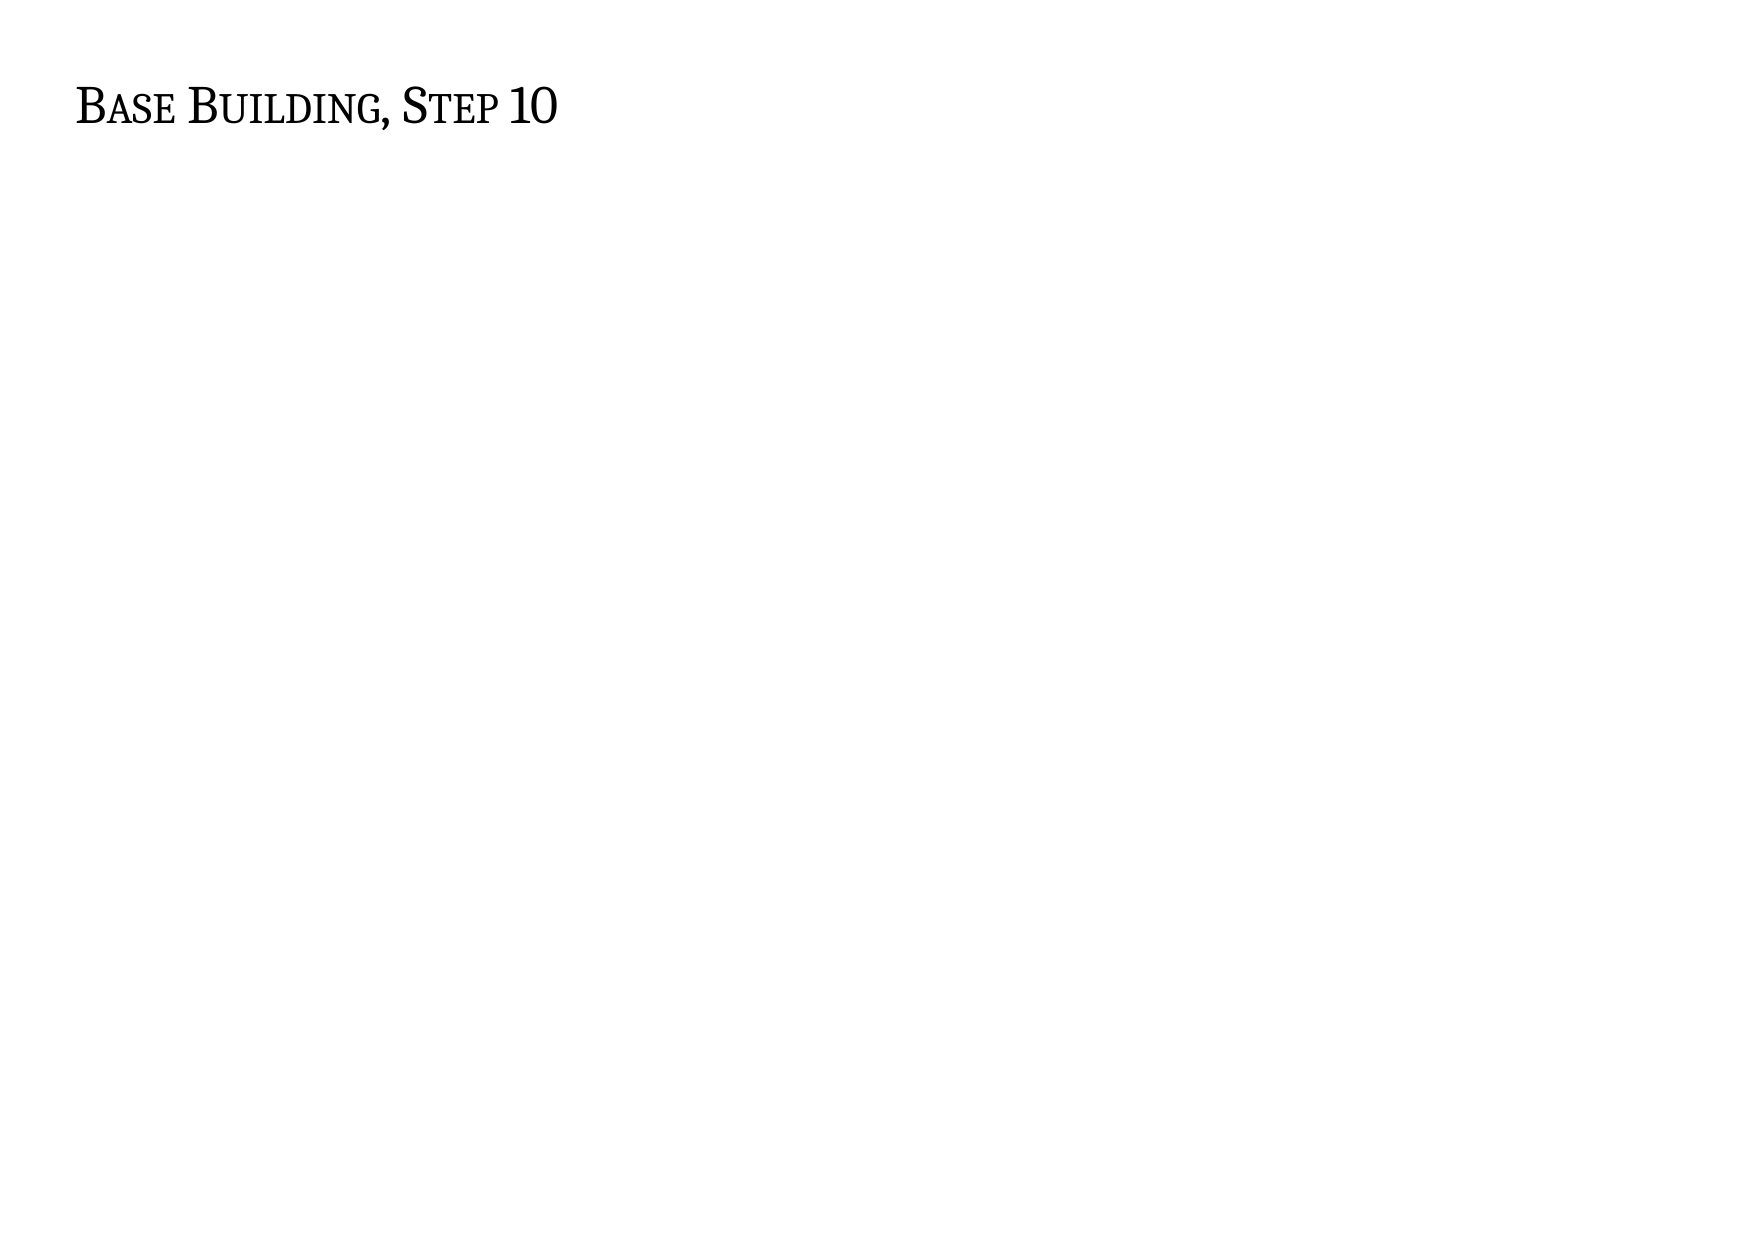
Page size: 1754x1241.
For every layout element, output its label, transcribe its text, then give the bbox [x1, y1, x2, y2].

title Base Building, Step 10 [75, 75, 1679, 137]
